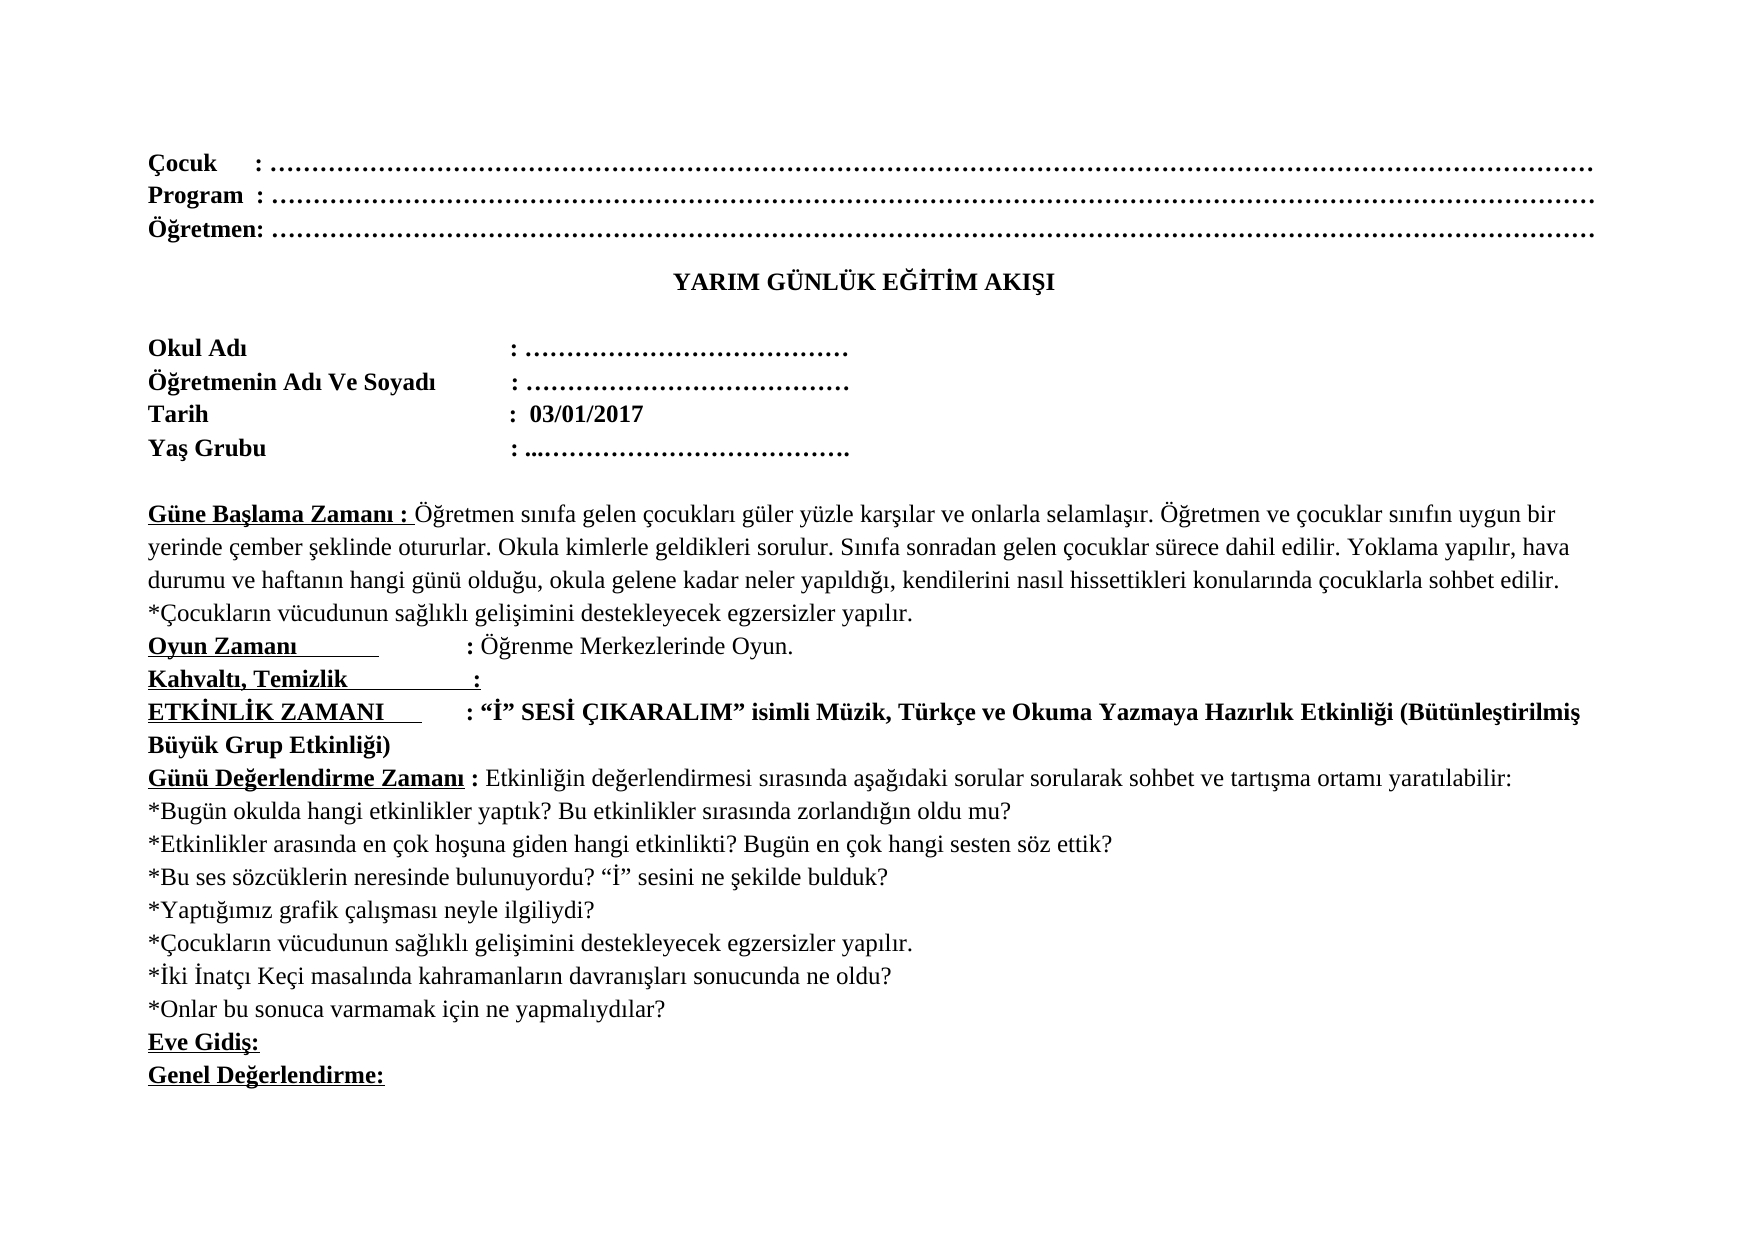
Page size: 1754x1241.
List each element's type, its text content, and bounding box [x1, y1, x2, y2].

list YARIM GÜNLÜK EĞİTİM AKIŞI Okul Adı : ………………………………… Öğretmenin Adı Ve Soyadı : ………………………………… Tarih : 03/01/2017 Yaş Grubu : ...………………………………. Güne Başlama Zamanı : Öğretmen sınıfa gelen çocukları güler yüzle karşılar ve onlarla selamlaşır. Öğretmen ve çocuklar sınıfın uygun bir yerinde çember şeklinde otururlar. Okula kimlerle geldikleri sorulur. Sınıfa sonradan gelen çocuklar sürece dahil edilir. Yoklama yapılır, hava durumu ve haftanın hangi günü olduğu, okula gelene kadar neler yapıldığı, kendilerini nasıl hissettikleri konularında çocuklarla sohbet edilir. [148, 267, 1606, 593]
list *Çocukların vücudunun sağlıklı gelişimini destekleyecek egzersizler yapılır. [148, 928, 1606, 957]
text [148, 148, 1606, 242]
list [148, 961, 1606, 1089]
list *Çocukların vücudunun sağlıklı gelişimini destekleyecek egzersizler yapılır. [148, 598, 1606, 626]
list *Bu ses sözcüklerin neresinde bulunuyordu? “İ” sesini ne şekilde bulduk? *Yaptığımız grafik çalışması neyle ilgiliydi? [148, 862, 1606, 924]
list Oyun Zamanı : Öğrenme Merkezlerinde Oyun. Kahvaltı, Temizlik : ETKİNLİK ZAMANI : “İ” SESİ ÇIKARALIM” isimli Müzik, Türkçe ve Okuma Yazmaya Hazırlık Etkinliği (Bütünleştirilmiş Büyük Grup Etkinliği) Günü Değerlendirme Zamanı : Etkinliğin değerlendirmesi sırasında aşağıdaki sorular sorularak sohbet ve tartışma ortamı yaratılabilir: *Bugün okulda hangi etkinlikler yaptık? Bu etkinlikler sırasında zorlandığın oldu mu? *Etkinlikler arasında en çok hoşuna giden hangi etkinlikti? Bugün en çok hangi sesten söz ettik? [148, 631, 1606, 858]
